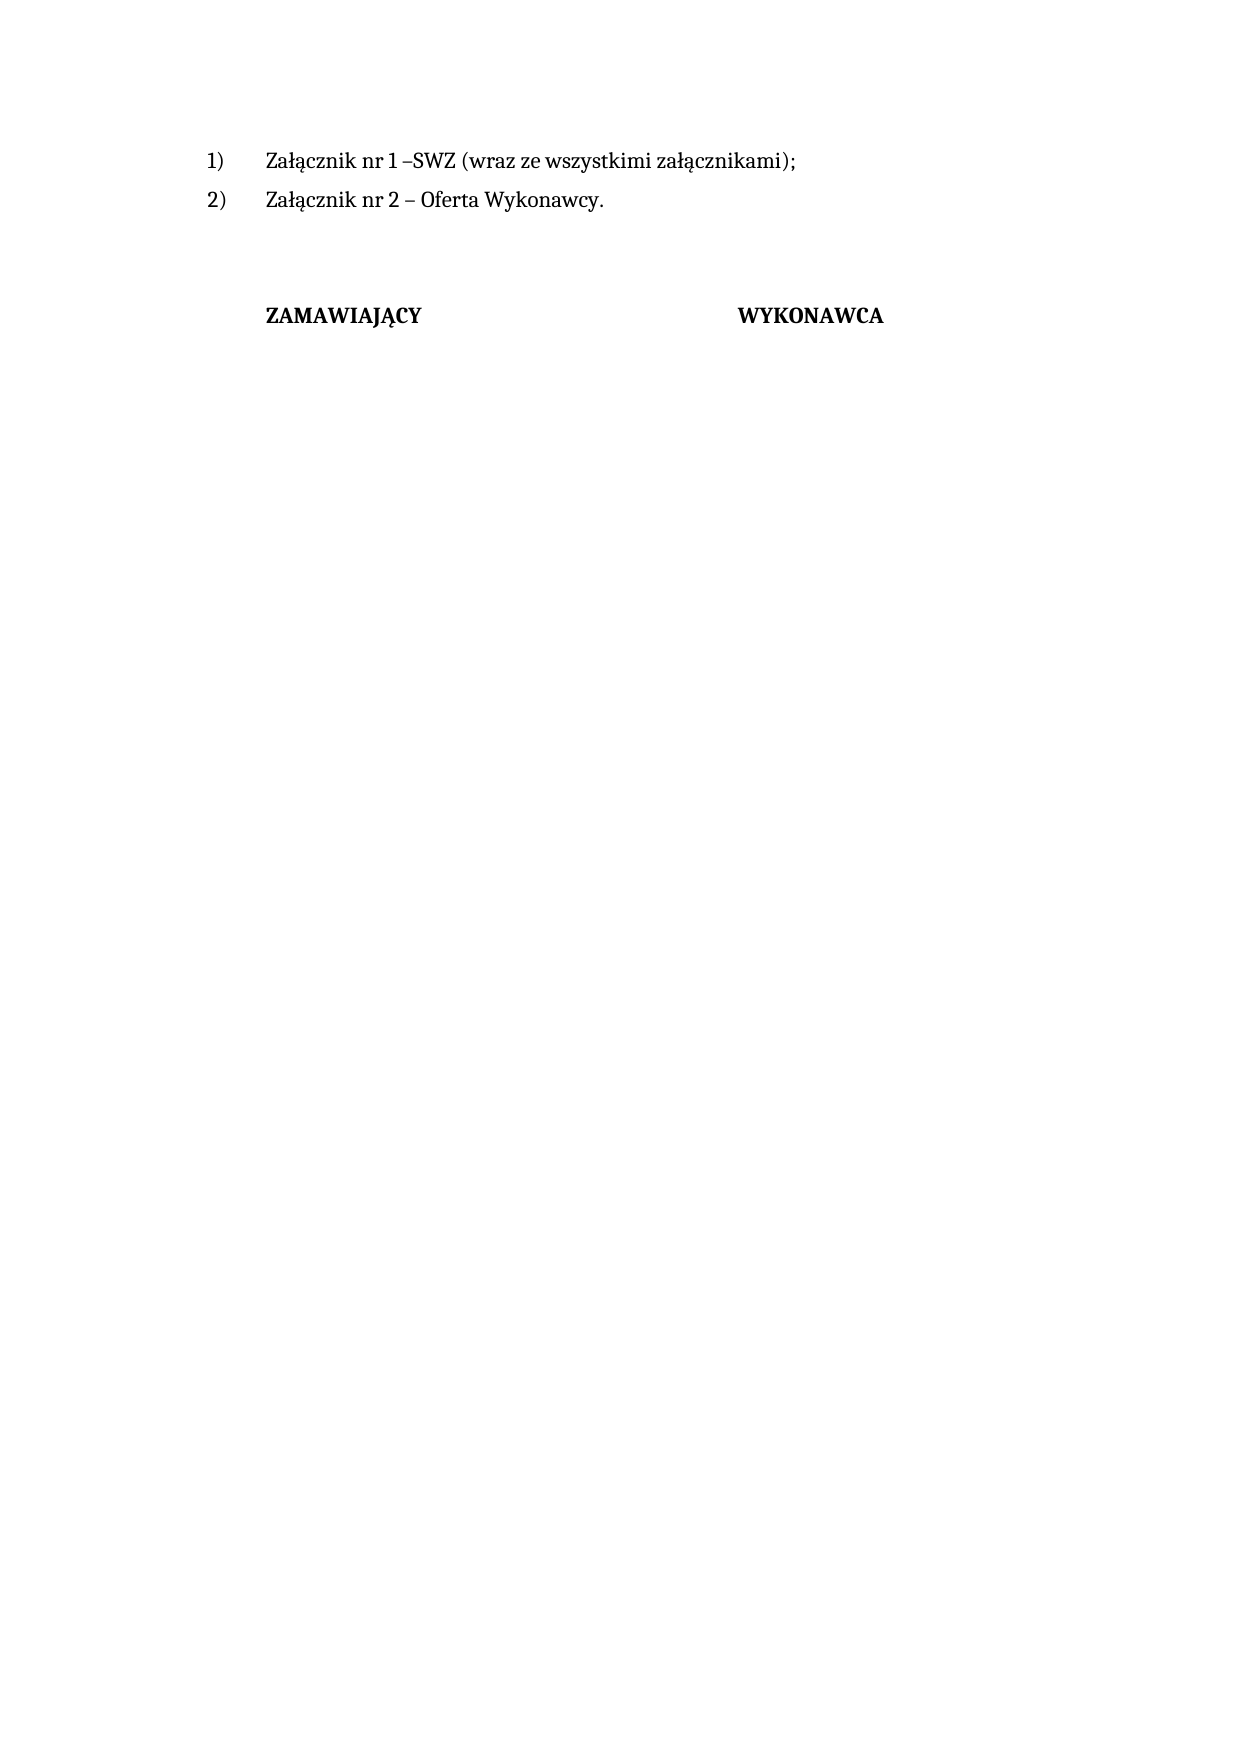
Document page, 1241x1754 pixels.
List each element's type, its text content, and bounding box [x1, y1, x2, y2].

list Załącznik nr 1 –SWZ (wraz ze wszystkimi załącznikami); [207, 148, 1093, 174]
list Załącznik nr 2 – Oferta Wykonawcy. [207, 186, 1093, 213]
text ZAMAWIAJĄCY WYKONAWCA [266, 303, 1093, 329]
